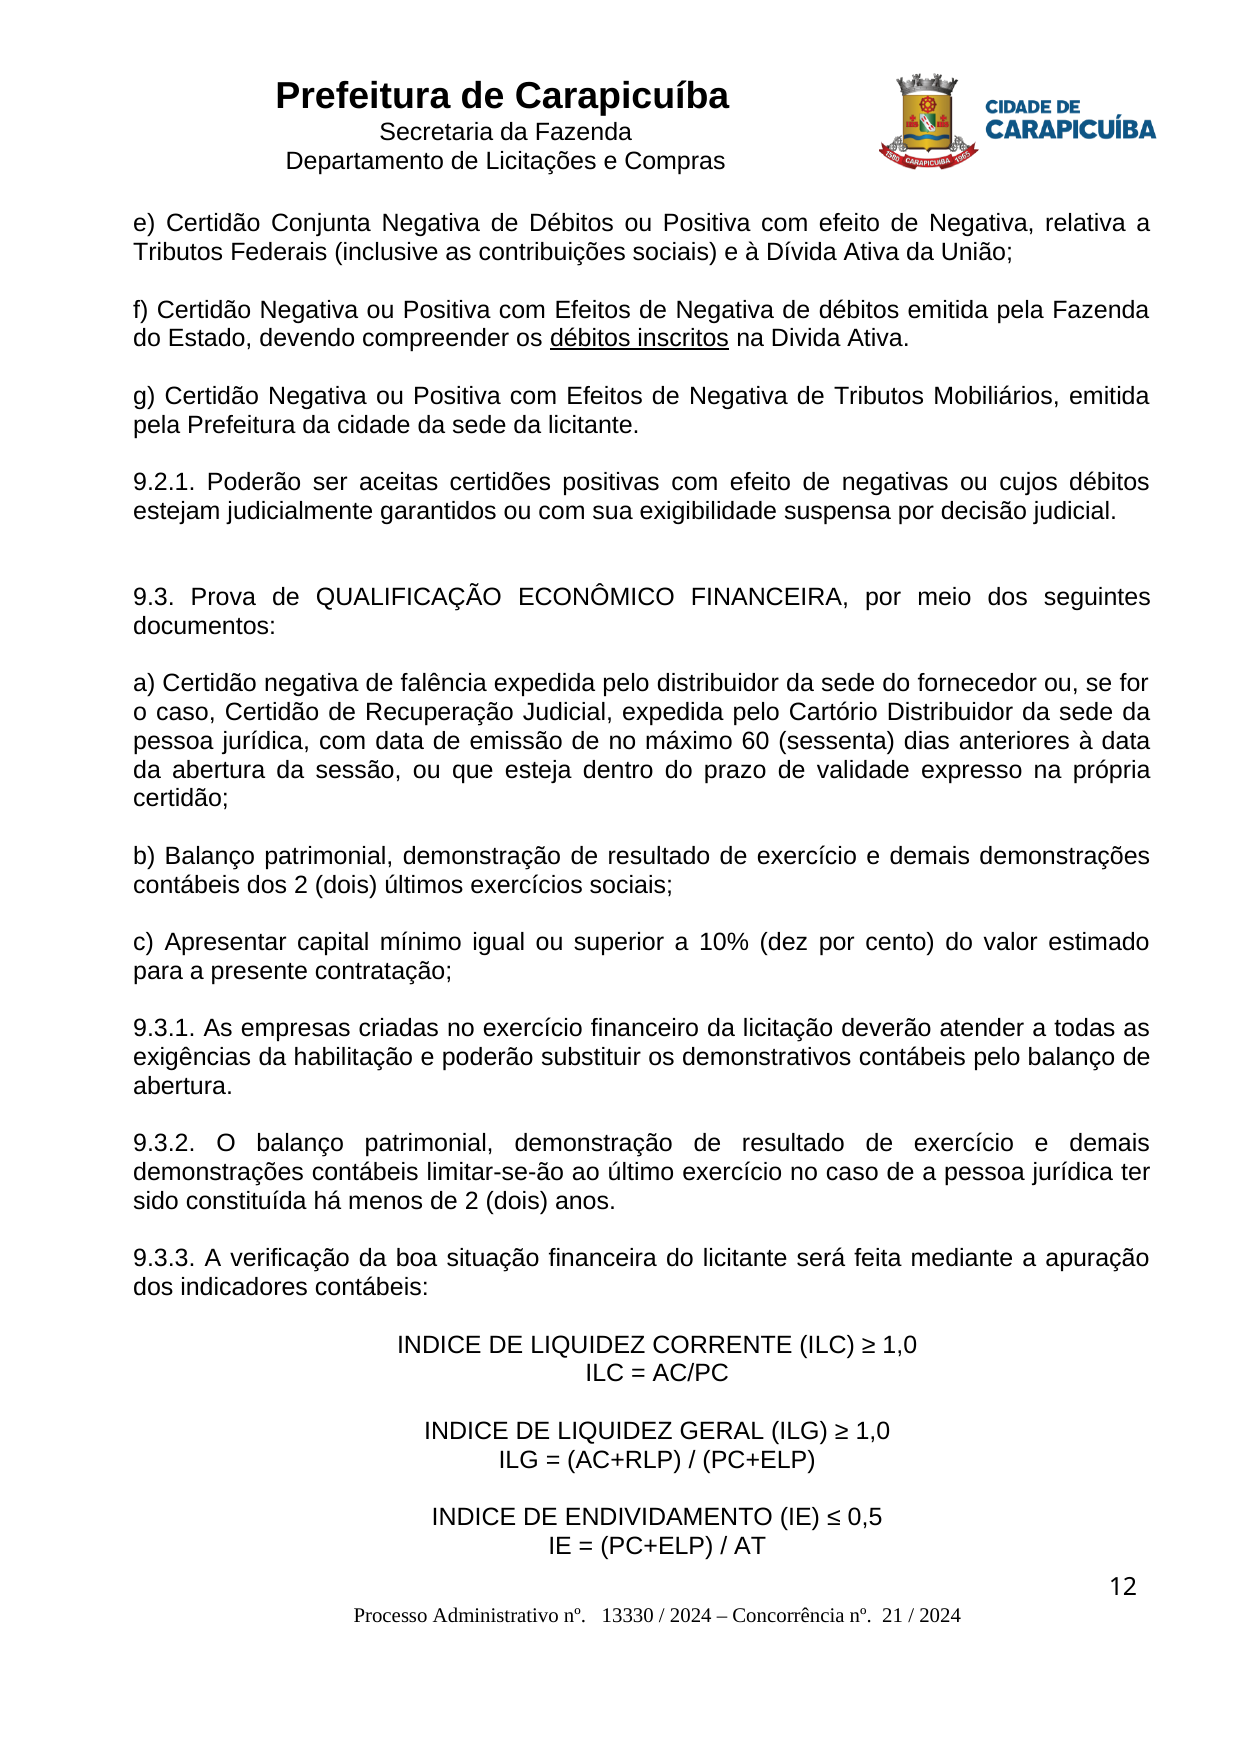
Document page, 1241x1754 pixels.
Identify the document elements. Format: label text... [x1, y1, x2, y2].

text IE = (PC+ELP) / AT [177, 1531, 1137, 1560]
text ILC = AC/PC [177, 1358, 1137, 1387]
text 9.3.2. O balanço patrimonial, demonstração de resultado de exercício e demais demonstrações contábeis limitar-se-ão ao último exercício no caso de a pessoa jurídica ter sido constituída há menos de 2 (dois) anos. [133, 1128, 1152, 1215]
text b) Balanço patrimonial, demonstração de resultado de exercício e demais demonstrações contábeis dos 2 (dois) últimos exercícios sociais; [133, 841, 1152, 898]
text 9.2.1. Poderão ser aceitas certidões positivas com efeito de negativas ou cujos débitos estejam judicialmente garantidos ou com sua exigibilidade suspensa por decisão judicial. [133, 467, 1152, 525]
text e) Certidão Conjunta Negativa de Débitos ou Positiva com efeito de Negativa, relativa a Tributos Federais (inclusive as contribuições sociais) e à Dívida Ativa da União; [133, 208, 1152, 266]
text f) Certidão Negativa ou Positiva com Efeitos de Negativa de débitos emitida pela Fazenda do Estado, devendo compreender os débitos inscritos na Divida Ativa. [133, 295, 1152, 352]
text INDICE DE LIQUIDEZ GERAL (ILG) ≥ 1,0 [177, 1416, 1137, 1445]
picture [877, 65, 1159, 172]
text c) Apresentar capital mínimo igual ou superior a 10% (dez por cento) do valor estimado para a presente contratação; [133, 927, 1152, 985]
text 9.3.1. As empresas criadas no exercício financeiro da licitação deverão atender a todas as exigências da habilitação e poderão substituir os demonstrativos contábeis pelo balanço de abertura. [133, 1013, 1152, 1100]
text ILG = (AC+RLP) / (PC+ELP) [177, 1445, 1137, 1473]
text g) Certidão Negativa ou Positiva com Efeitos de Negativa de Tributos Mobiliários, emitida pela Prefeitura da cidade da sede da licitante. [133, 381, 1152, 438]
text 9.3. Prova de QUALIFICAÇÃO ECONÔMICO FINANCEIRA, por meio dos seguintes documentos: [133, 582, 1152, 640]
text a) Certidão negativa de falência expedida pelo distribuidor da sede do fornecedor ou, se for o caso, Certidão de Recuperação Judicial, expedida pelo Cartório Distribuidor da sede da pessoa jurídica, com data de emissão de no máximo 60 (sessenta) dias anteriores à data da abertura da sessão, ou que esteja dentro do prazo de validade expresso na própria certidão; [133, 668, 1152, 812]
text INDICE DE LIQUIDEZ CORRENTE (ILC) ≥ 1,0 [177, 1330, 1137, 1358]
text INDICE DE ENDIVIDAMENTO (IE) ≤ 0,5 [177, 1502, 1137, 1531]
text 9.3.3. A verificação da boa situação financeira do licitante será feita mediante a apuração dos indicadores contábeis: [133, 1243, 1152, 1301]
